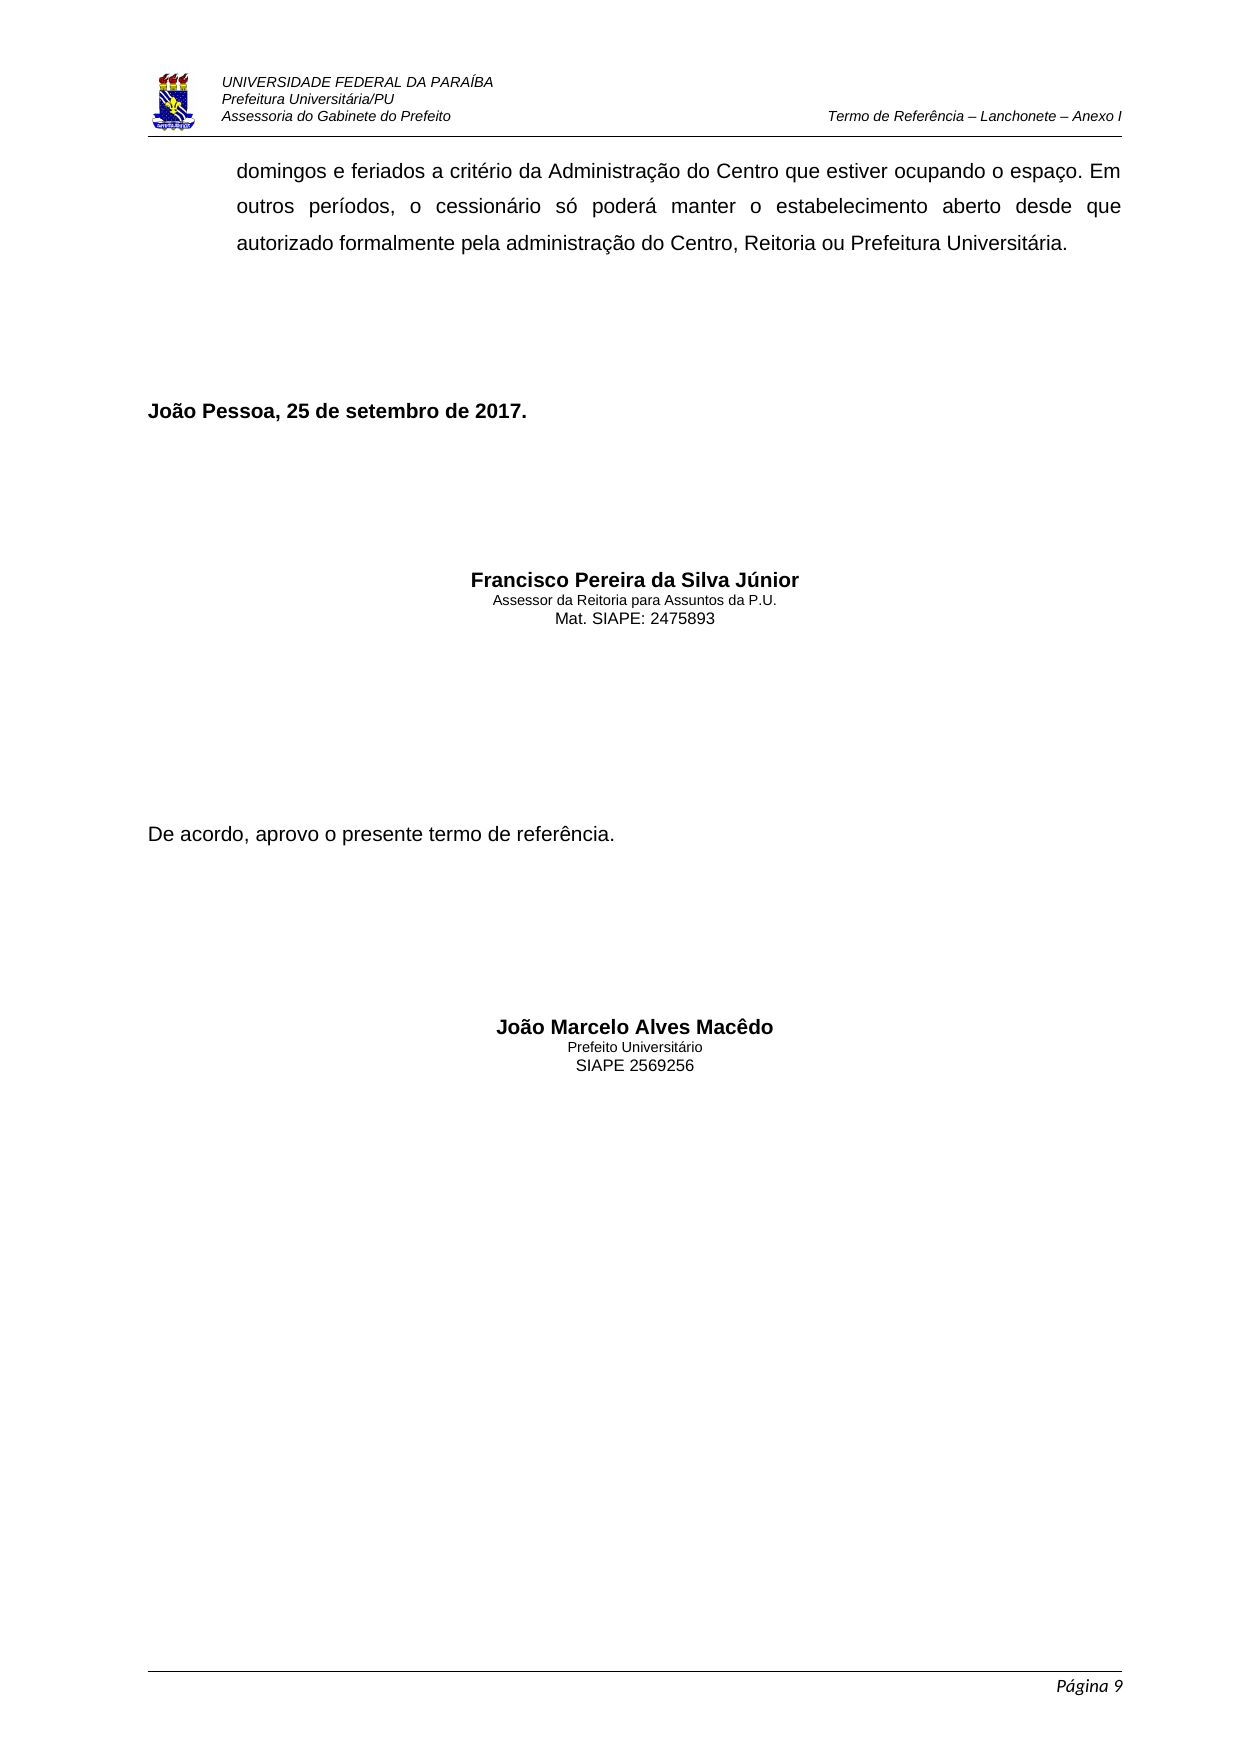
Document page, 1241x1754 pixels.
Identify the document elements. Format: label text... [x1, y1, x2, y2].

list Assessor da Reitoria para Assuntos da P.U. [148, 592, 1122, 608]
picture [147, 73, 198, 133]
list João Marcelo Alves Macêdo [148, 1015, 1122, 1039]
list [148, 158, 1122, 254]
list Prefeito Universitário [148, 1039, 1122, 1056]
text De acordo, aprovo o presente termo de referência. [148, 821, 1122, 845]
list Francisco Pereira da Silva Júnior [148, 568, 1122, 592]
list Mat. SIAPE: 2475893 [148, 608, 1122, 628]
list João Pessoa, 25 de setembro de 2017. [148, 399, 1122, 423]
list SIAPE 2569256 [148, 1056, 1122, 1075]
